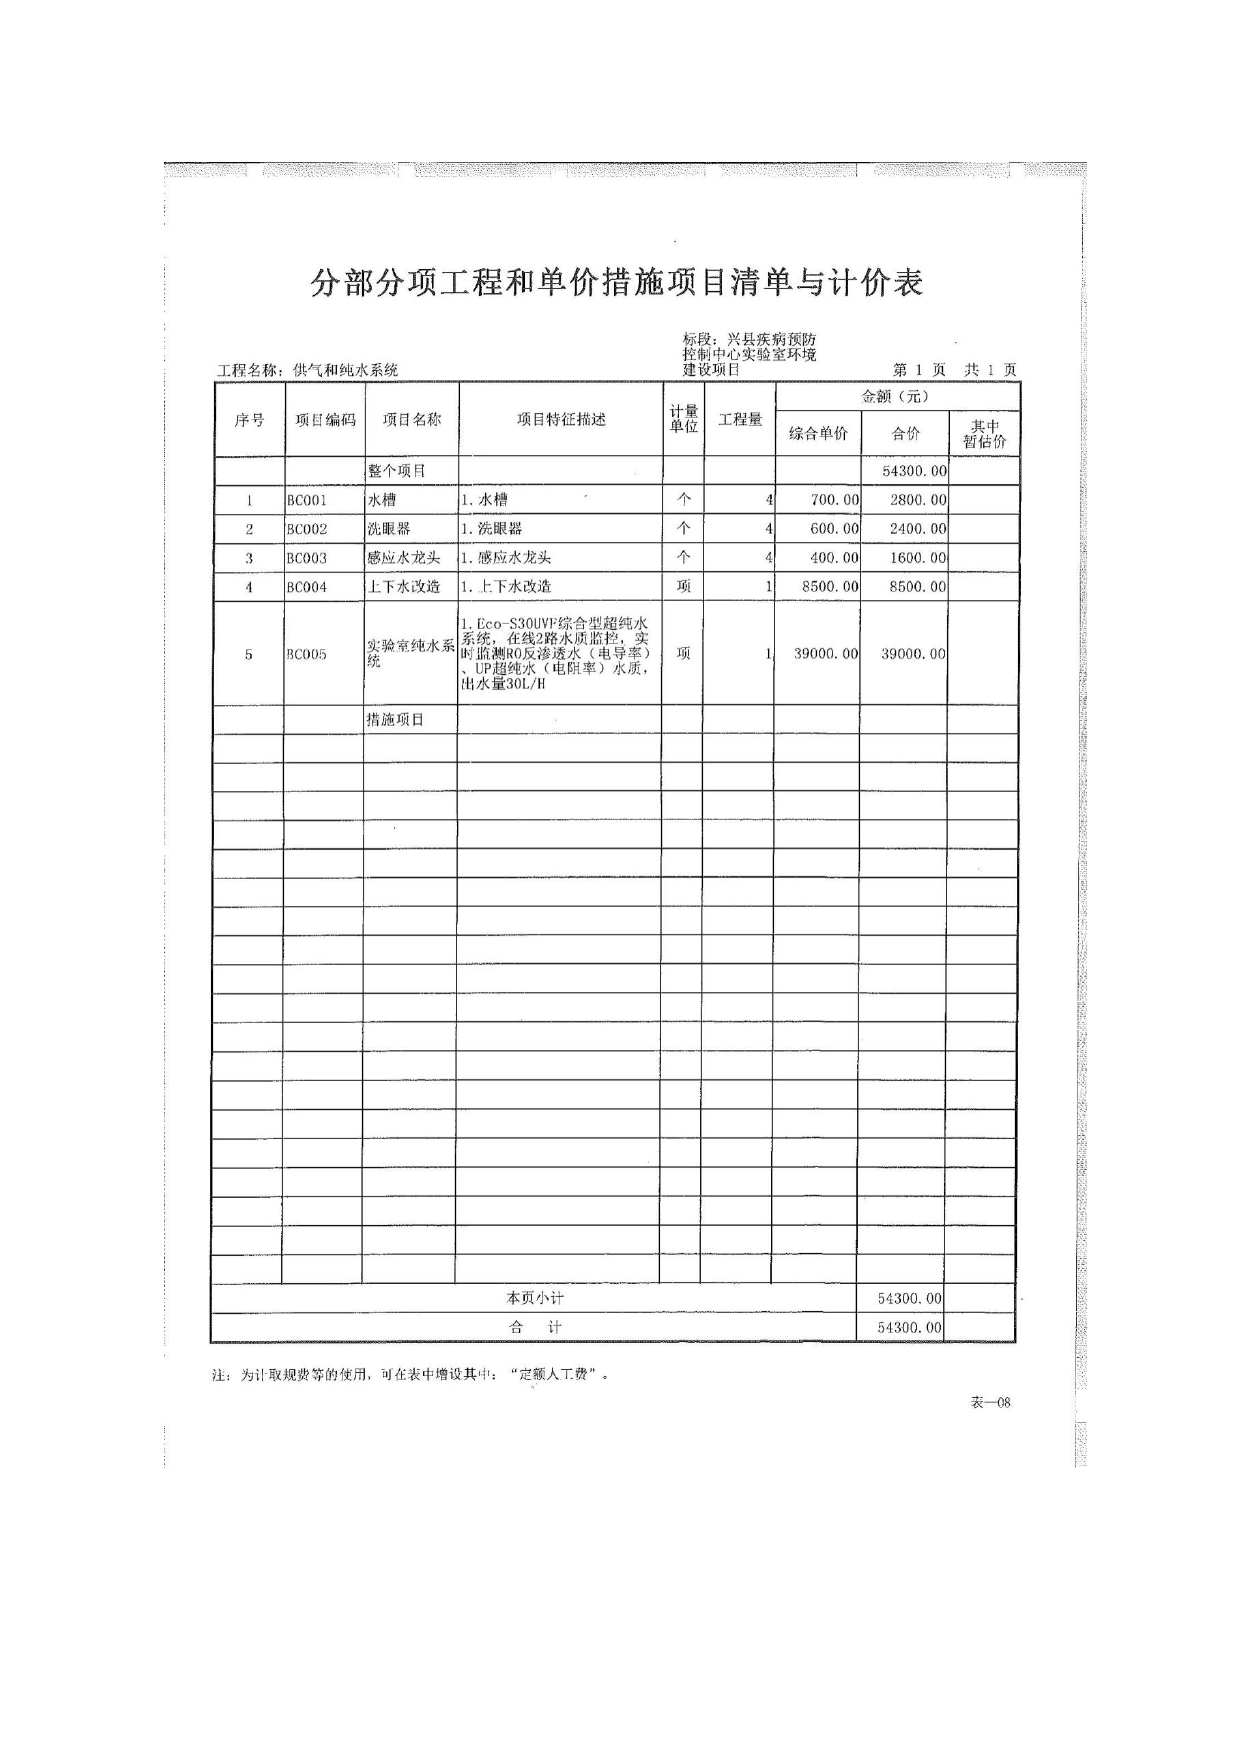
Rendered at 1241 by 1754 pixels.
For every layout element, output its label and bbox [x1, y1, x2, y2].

picture [164, 162, 1088, 1468]
